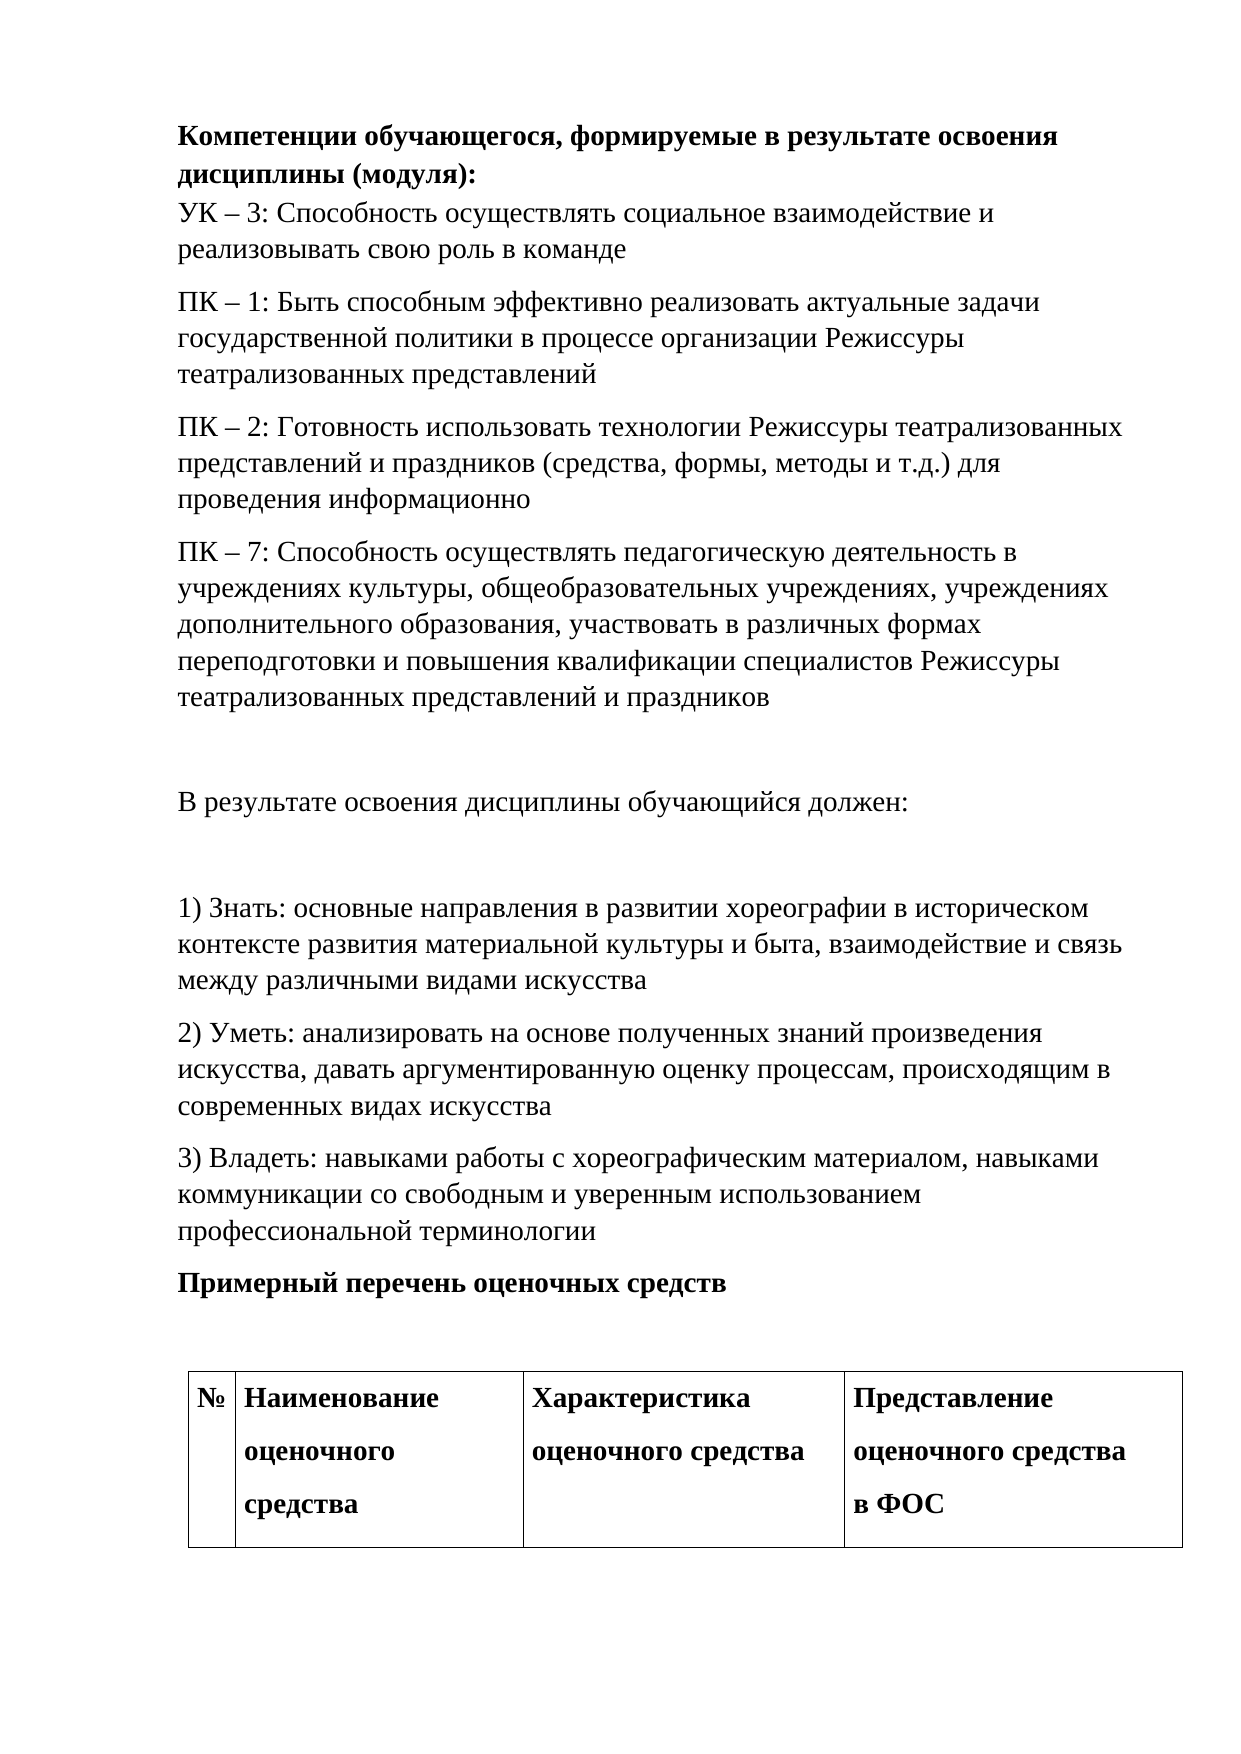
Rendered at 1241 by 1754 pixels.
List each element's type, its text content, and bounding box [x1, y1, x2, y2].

table_header Представление оценочного средства в ФОС [845, 1372, 1182, 1547]
text Примерный перечень оценочных средств [177, 1266, 1152, 1299]
text В результате освоения дисциплины обучающийся должен: [177, 784, 1152, 818]
text Компетенции обучающегося, формируемые в результате освоения дисциплины (модуля): [177, 118, 1152, 190]
text УК – 3: Способность осуществлять социальное взаимодействие и реализовывать свою роль в команде [177, 195, 1152, 265]
text 1) Знать: основные направления в развитии хореографии в историческом контексте развития материальной культуры и быта, взаимодействие и связь между различными видами искусства [177, 890, 1152, 996]
table_header № [189, 1372, 235, 1547]
text 3) Владеть: навыками работы с хореографическим материалом, навыками коммуникации со свободным и уверенным использованием профессиональной терминологии [177, 1140, 1152, 1246]
table_header Наименование оценочного средства [236, 1372, 523, 1547]
text ПК – 1: Быть способным эффективно реализовать актуальные задачи государственной политики в процессе организации Режиссуры театрализованных представлений [177, 284, 1152, 390]
table_header Характеристика оценочного средства [524, 1372, 844, 1547]
text ПК – 2: Готовность использовать технологии Режиссуры театрализованных представлений и праздников (средства, формы, методы и т.д.) для проведения информационно [177, 409, 1152, 515]
text ПК – 7: Способность осуществлять педагогическую деятельность в учреждениях культуры, общеобразовательных учреждениях, учреждениях дополнительного образования, участвовать в различных формах переподготовки и повышения квалификации специалистов Режиссуры театрализованных представлений и праздников [177, 534, 1152, 712]
text 2) Уметь: анализировать на основе полученных знаний произведения искусства, давать аргументированную оценку процессам, происходящим в современных видах искусства [177, 1015, 1152, 1121]
